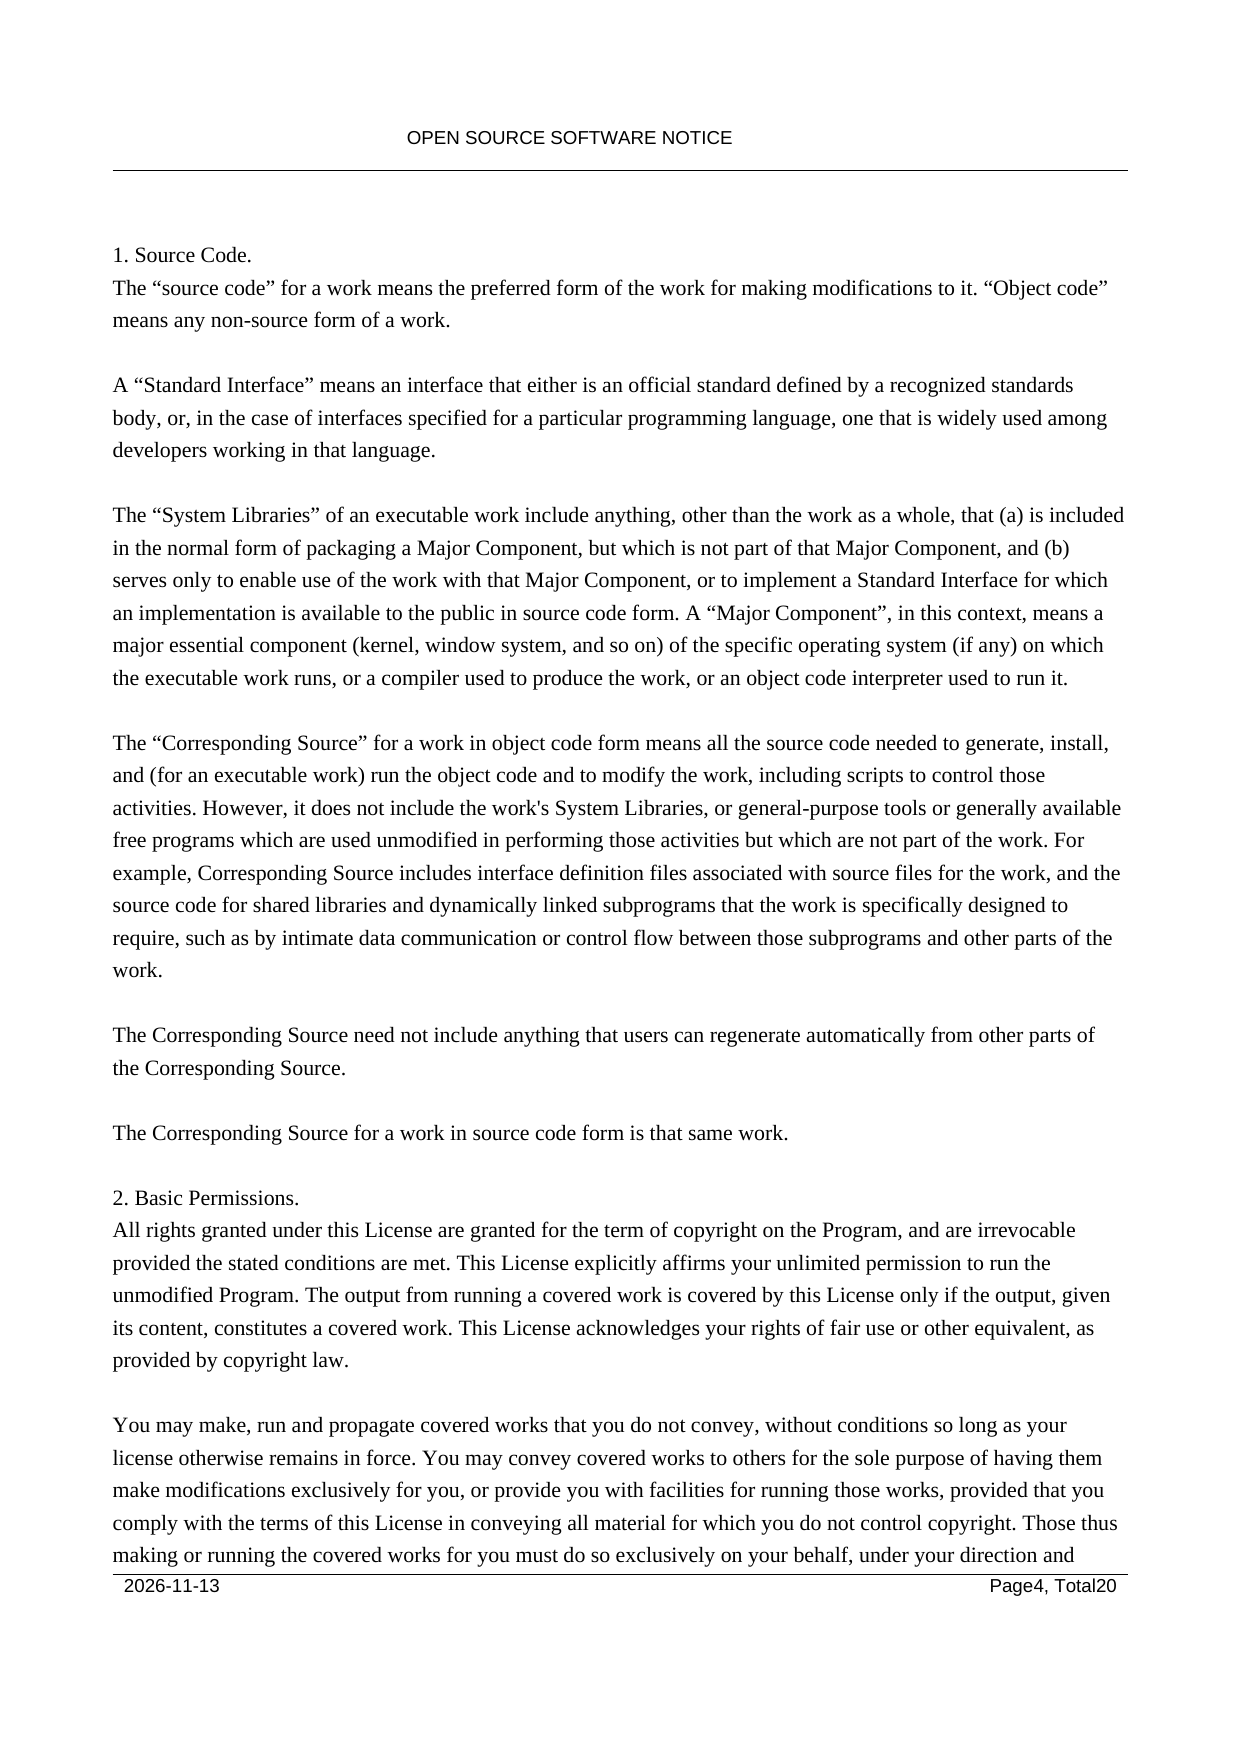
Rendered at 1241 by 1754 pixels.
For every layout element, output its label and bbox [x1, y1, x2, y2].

text [112, 206, 1128, 1571]
